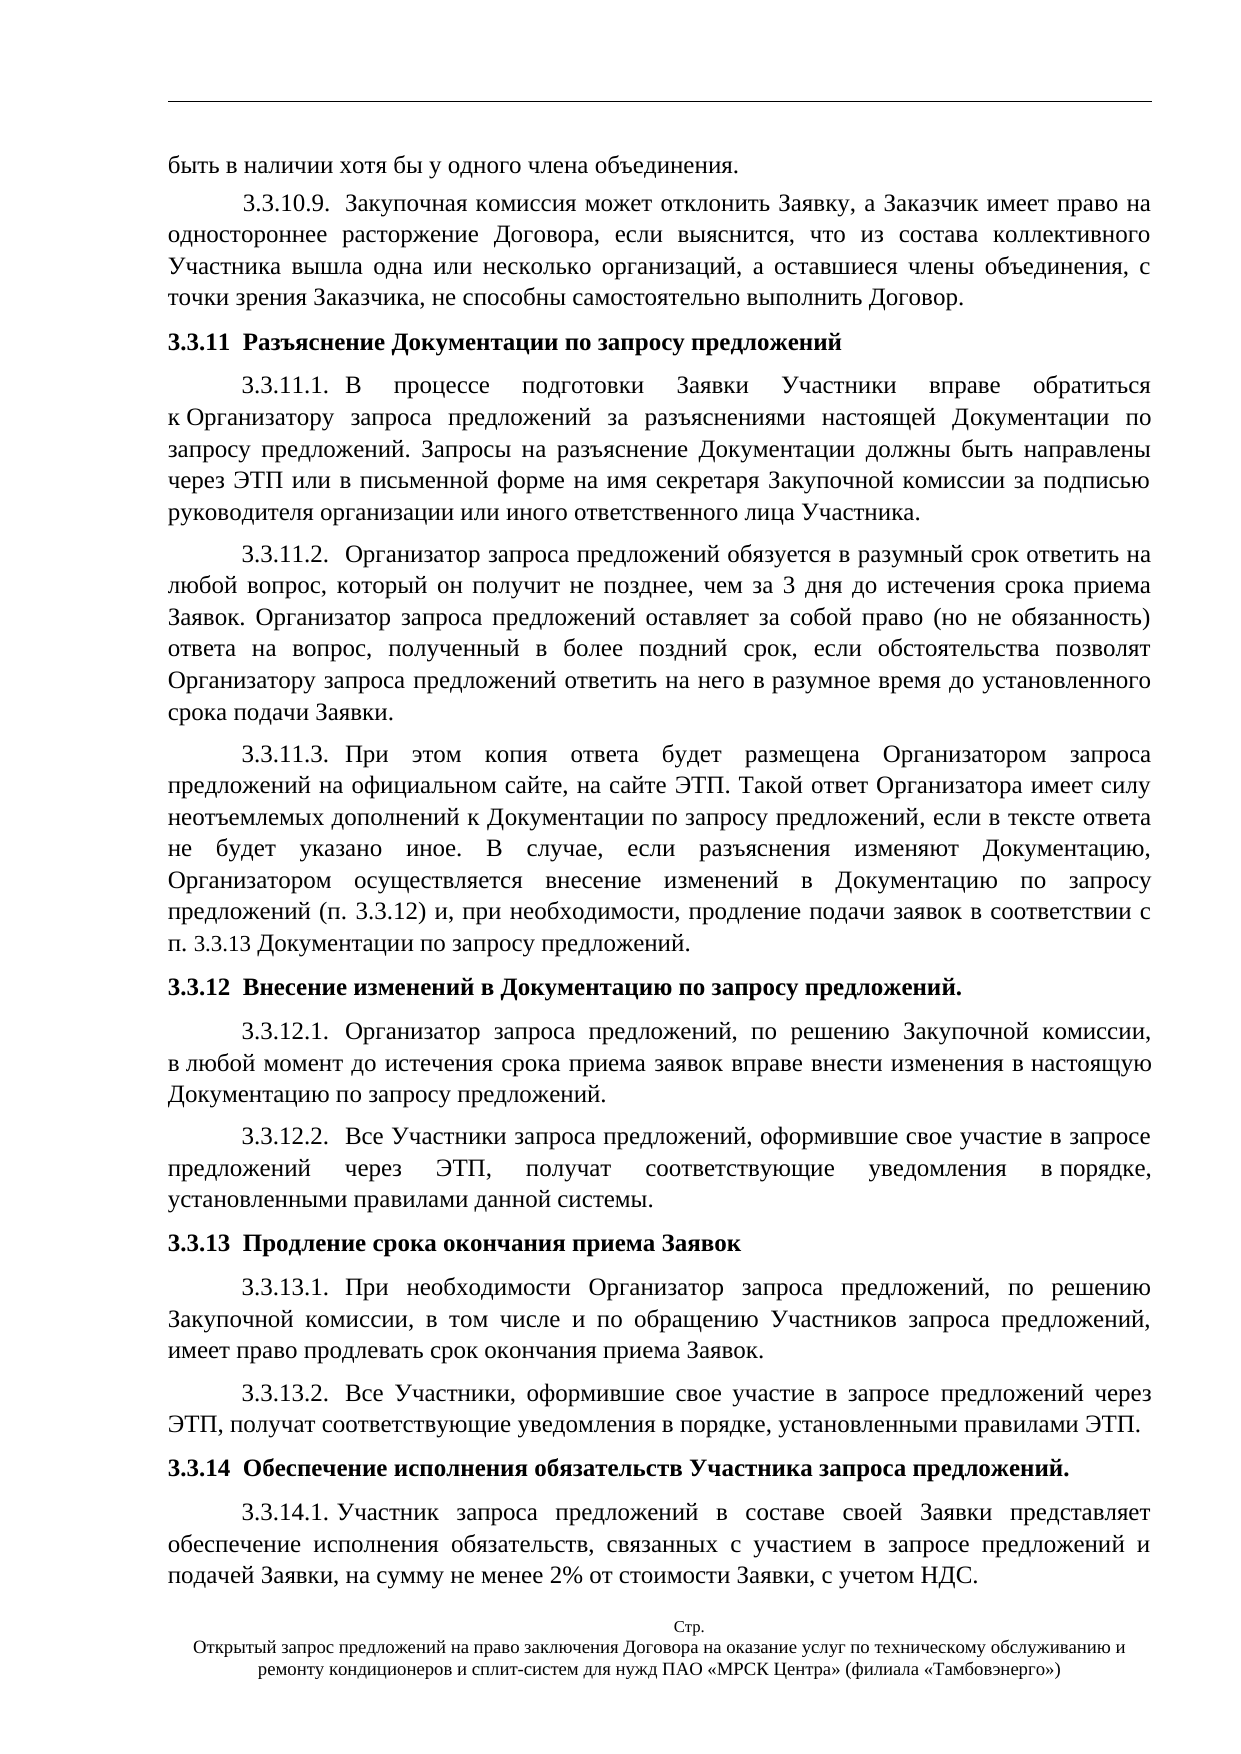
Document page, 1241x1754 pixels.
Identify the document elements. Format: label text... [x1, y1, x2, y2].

list При необходимости Организатор запроса предложений, по решению Закупочной комиссии, в том числе и по обращению Участников запроса предложений, имеет право продлевать срок окончания приема Заявок. [168, 1272, 1152, 1364]
subtitle Обеспечение исполнения обязательств Участника запроса предложений. [168, 1453, 1152, 1482]
list Закупочная комиссия может отклонить Заявку, а Заказчик имеет право на одностороннее расторжение Договора, если выяснится, что из состава коллективного Участника вышла одна или несколько организаций, а оставшиеся члены объединения, с точки зрения Заказчика, не способны самостоятельно выполнить Договор. [168, 188, 1152, 311]
list Все Участники, оформившие свое участие в запросе предложений через ЭТП, получат соответствующие уведомления в порядке, установленными правилами ЭТП. [168, 1378, 1152, 1438]
list Все Участники запроса предложений, оформившие свое участие в запросе предложений через ЭТП, получат соответствующие уведомления в порядке, установленными правилами данной системы. [168, 1121, 1152, 1213]
list В процессе подготовки Заявки Участники вправе обратиться к Организатору запроса предложений за разъяснениями настоящей Документации по запросу предложений. Запросы на разъяснение Документации должны быть направлены через ЭТП или в письменной форме на имя секретаря Закупочной комиссии за подписью руководителя организации или иного ответственного лица Участника. [168, 371, 1152, 526]
subtitle Внесение изменений в Документацию по запросу предложений. [168, 972, 1152, 1001]
list Участник запроса предложений в составе своей Заявки представляет обеспечение исполнения обязательств, связанных с участием в запросе предложений и подачей Заявки, на сумму не менее 2% от стоимости Заявки, с учетом НДС. [168, 1497, 1152, 1589]
list Организатор запроса предложений обязуется в разумный срок ответить на любой вопрос, который он получит не позднее, чем за 3 дня до истечения срока приема Заявок. Организатор запроса предложений оставляет за собой право (но не обязанность) ответа на вопрос, полученный в более поздний срок, если обстоятельства позволят Организатору запроса предложений ответить на него в разумное время до установленного срока подачи Заявки. [168, 539, 1152, 725]
subtitle Разъяснение Документации по запросу предложений [168, 327, 1152, 355]
list При этом копия ответа будет размещена Организатором запроса предложений на официальном сайте, на сайте ЭТП. Такой ответ Организатора имеет силу неотъемлемых дополнений к Документации по запросу предложений, если в тексте ответа не будет указано иное. В случае, если разъяснения изменяют Документацию, Организатором осуществляется внесение изменений в Документацию по запросу предложений (п. 3.3.12) и, при необходимости, продление подачи заявок в соответствии с п. 3.3.13 Документации по запросу предложений. [168, 739, 1152, 957]
subtitle Продление срока окончания приема Заявок [168, 1228, 1152, 1257]
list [168, 150, 1152, 179]
list Организатор запроса предложений, по решению Закупочной комиссии, в любой момент до истечения срока приема заявок вправе внести изменения в настоящую Документацию по запросу предложений. [168, 1016, 1152, 1108]
